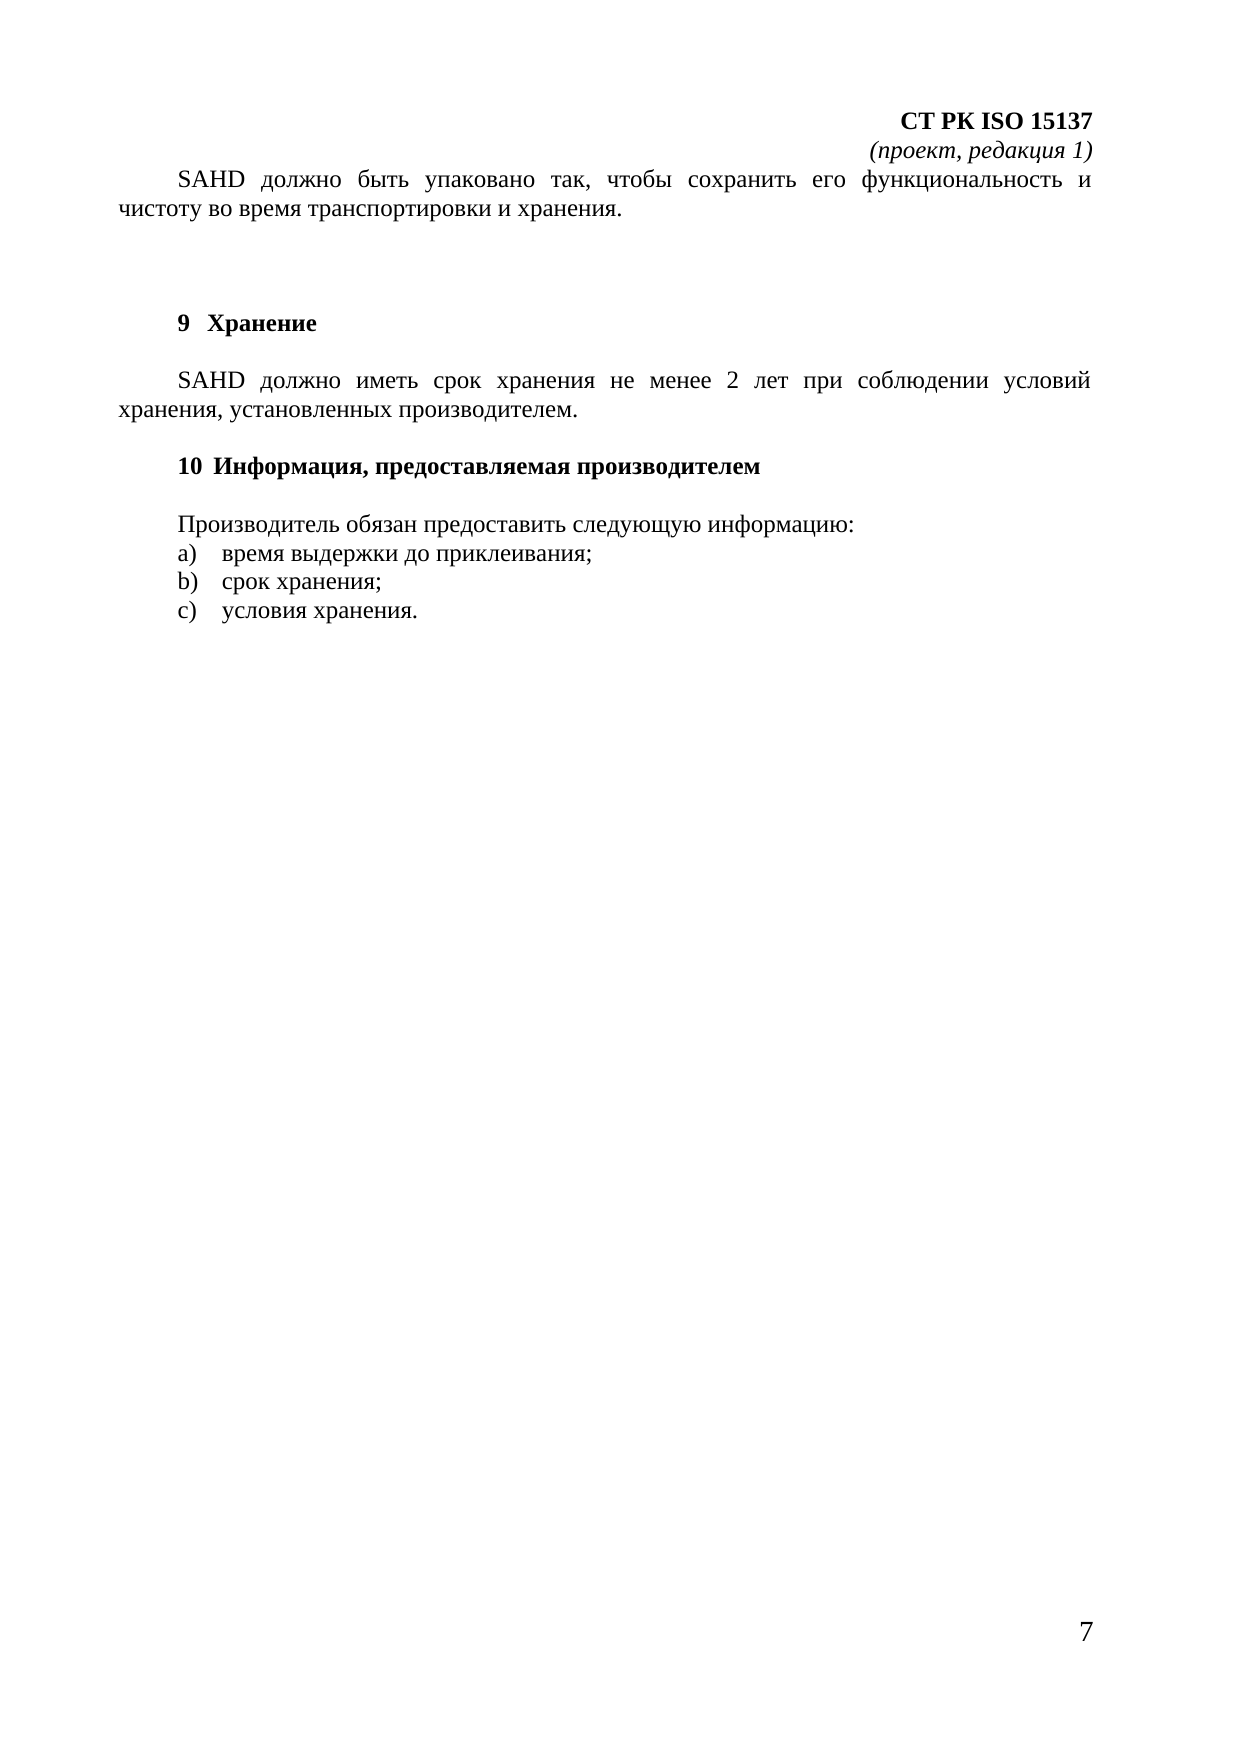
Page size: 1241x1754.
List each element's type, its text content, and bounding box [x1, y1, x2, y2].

list время выдержки до приклеивания; [118, 538, 1092, 566]
text SAHD должно быть упаковано так, чтобы сохранить его функциональность и чистоту во время транспортировки и хранения. [118, 164, 1092, 221]
subtitle Хранение [118, 308, 1092, 336]
list срок хранения; [118, 566, 1092, 595]
list условия хранения. [118, 595, 1092, 624]
text SAHD должно иметь срок хранения не менее 2 лет при соблюдении условий хранения, установленных производителем. [118, 365, 1092, 423]
subtitle Информация, предоставляемая производителем [118, 451, 1092, 480]
text Производитель обязан предоставить следующую информацию: [118, 509, 1092, 538]
